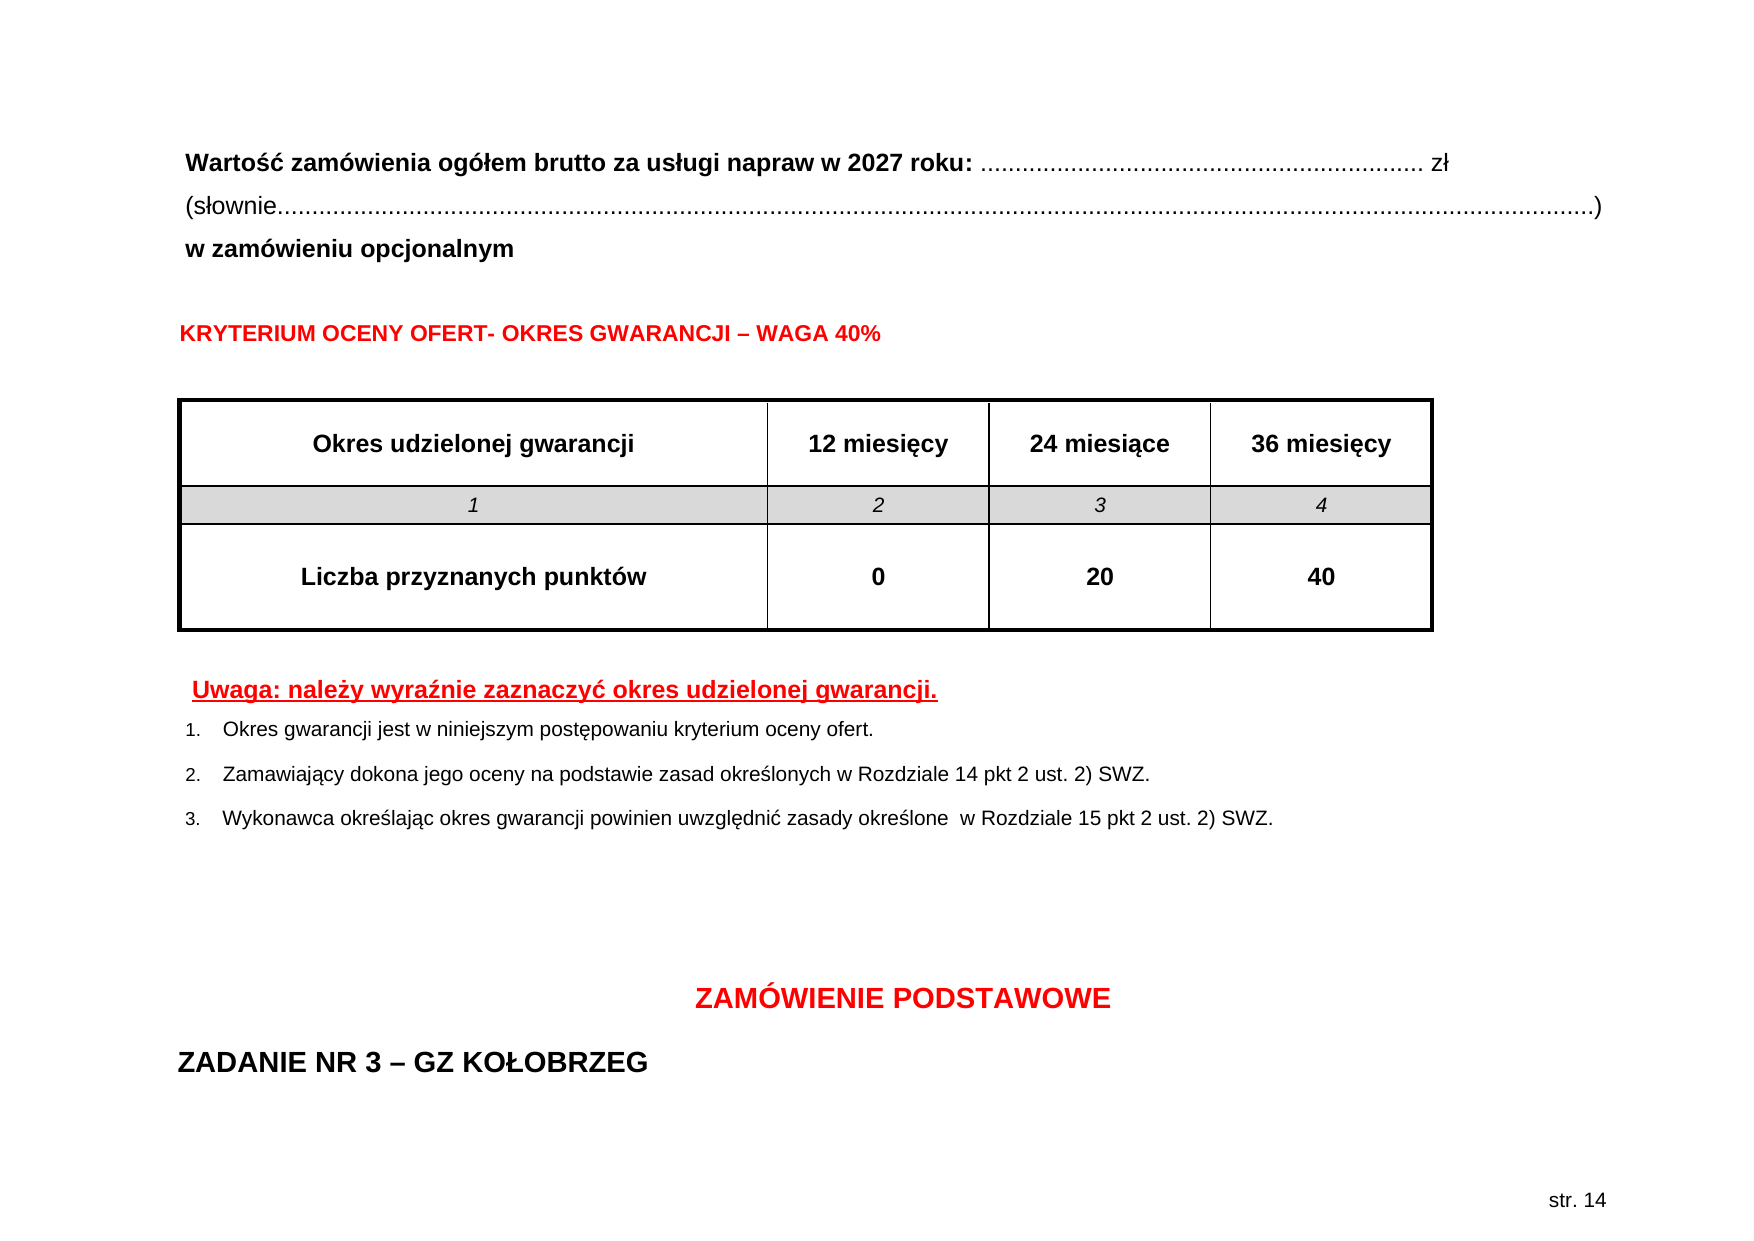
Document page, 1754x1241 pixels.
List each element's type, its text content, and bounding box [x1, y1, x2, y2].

list ZAMÓWIENIE PODSTAWOWE [200, 981, 1606, 1015]
table_cell 20 [990, 525, 1210, 628]
table_header 36 miesięcy [1211, 402, 1430, 485]
table_cell Liczba przyznanych punktów [182, 525, 767, 628]
text Uwaga: należy wyraźnie zaznaczyć okres udzielonej gwarancji. [192, 675, 1606, 704]
list Wykonawca określając okres gwarancji powinien uwzględnić zasady określone w Rozdziale 15 pkt 2 ust. 2) SWZ. [185, 806, 1606, 830]
table_header Okres udzielonej gwarancji [182, 402, 767, 485]
table_header 12 miesięcy [768, 402, 989, 485]
table_cell 0 [768, 525, 988, 628]
list Zamawiający dokona jego oceny na podstawie zasad określonych w Rozdziale 14 pkt 2 ust. 2) SWZ. [185, 761, 1606, 785]
text w zamówieniu opcjonalnym [185, 234, 1606, 263]
table_cell 1 [182, 487, 767, 523]
table_cell 3 [990, 487, 1210, 523]
table_cell 40 [1211, 525, 1430, 628]
list Okres gwarancji jest w niniejszym postępowaniu kryterium oceny ofert. [185, 717, 1606, 741]
text ZADANIE NR 3 – GZ KOŁOBRZEG [177, 1045, 1606, 1078]
table_header 24 miesiące [990, 402, 1210, 485]
table_cell 2 [768, 487, 988, 523]
text Wartość zamówienia ogółem brutto za usługi napraw w 2027 roku: ................................................................ zł [148, 148, 1606, 176]
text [185, 191, 1606, 219]
table_cell 4 [1211, 487, 1430, 523]
text KRYTERIUM OCENY OFERT- OKRES GWARANCJI – WAGA 40% [148, 320, 1606, 346]
